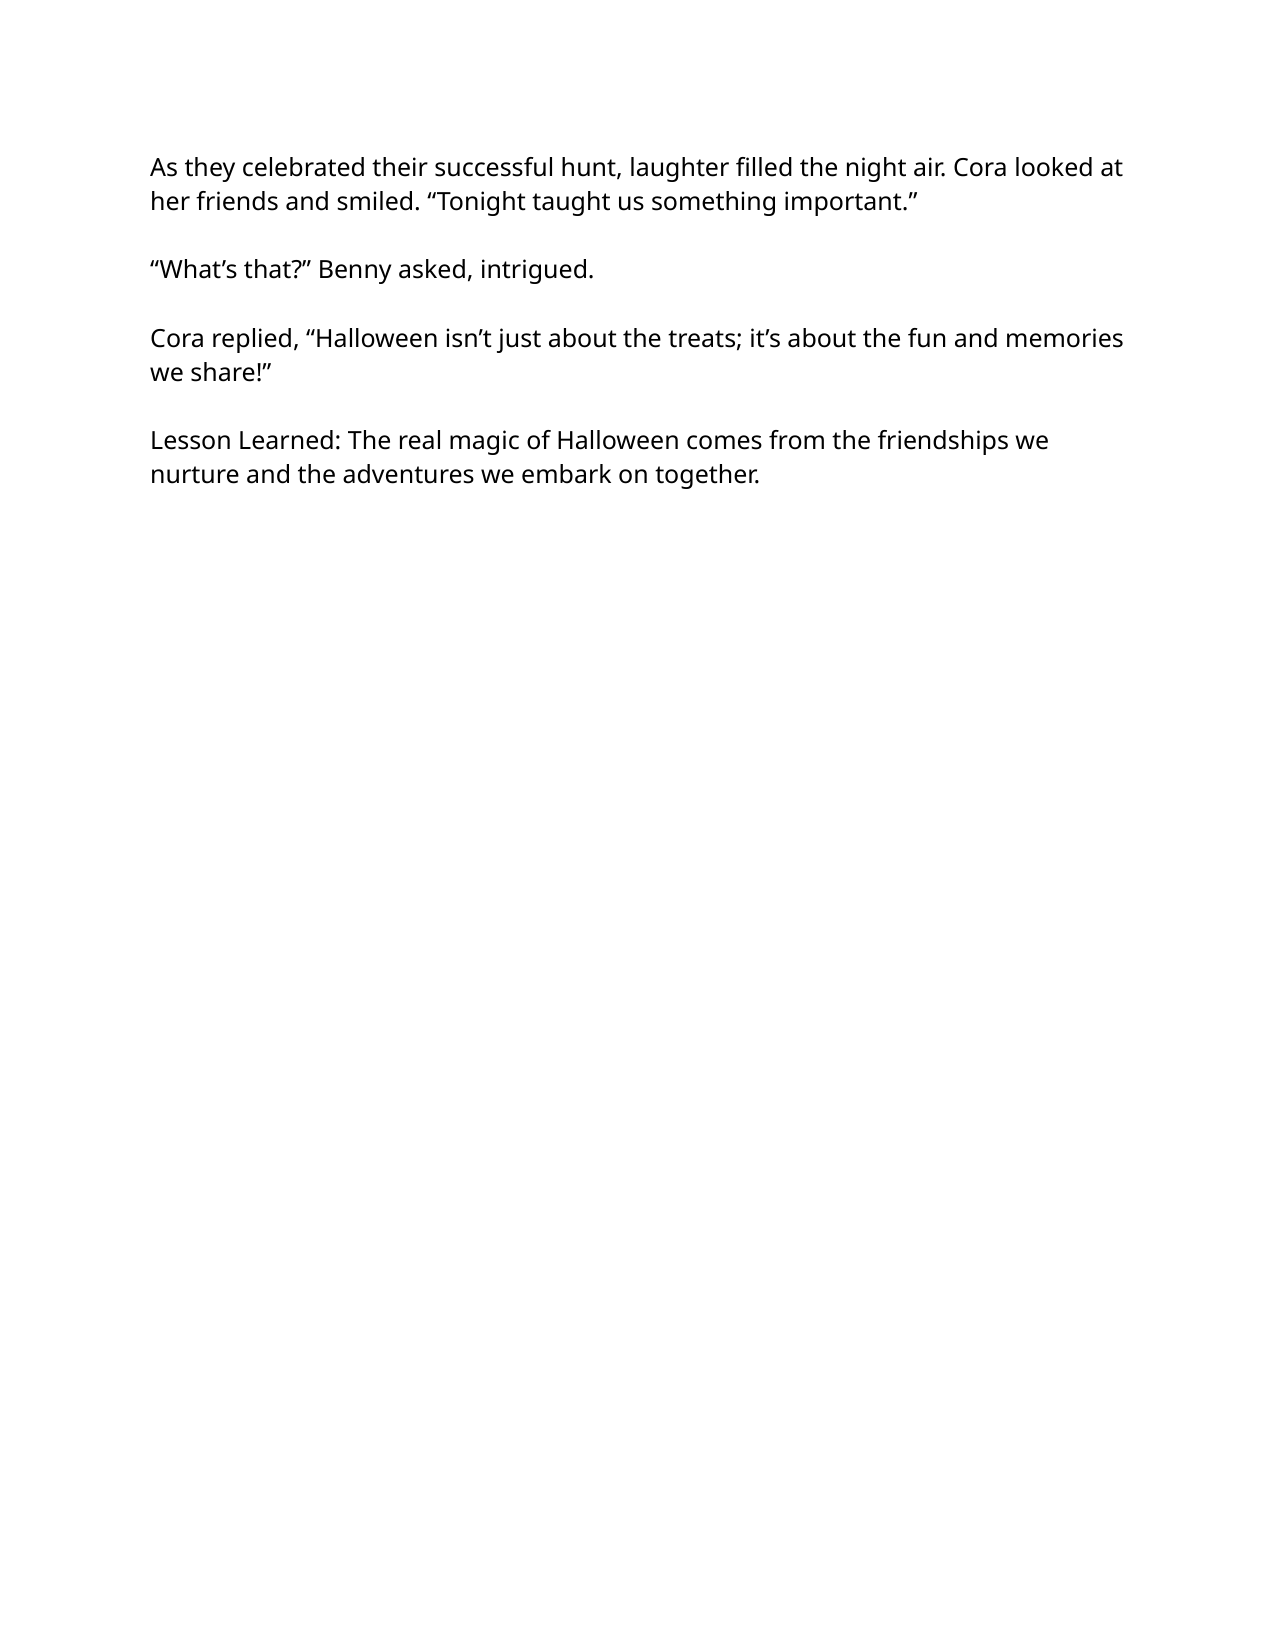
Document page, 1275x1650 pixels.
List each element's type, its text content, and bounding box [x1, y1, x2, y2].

text Cora replied, “Halloween isn’t just about the treats; it’s about the fun and memories we share!” [150, 320, 1125, 388]
text “What’s that?” Benny asked, intrigued. [150, 252, 1125, 286]
text As they celebrated their successful hunt, laughter filled the night air. Cora looked at her friends and smiled. “Tonight taught us something important.” [150, 150, 1125, 218]
text Lesson Learned: The real magic of Halloween comes from the friendships we nurture and the adventures we embark on together. [150, 422, 1125, 491]
